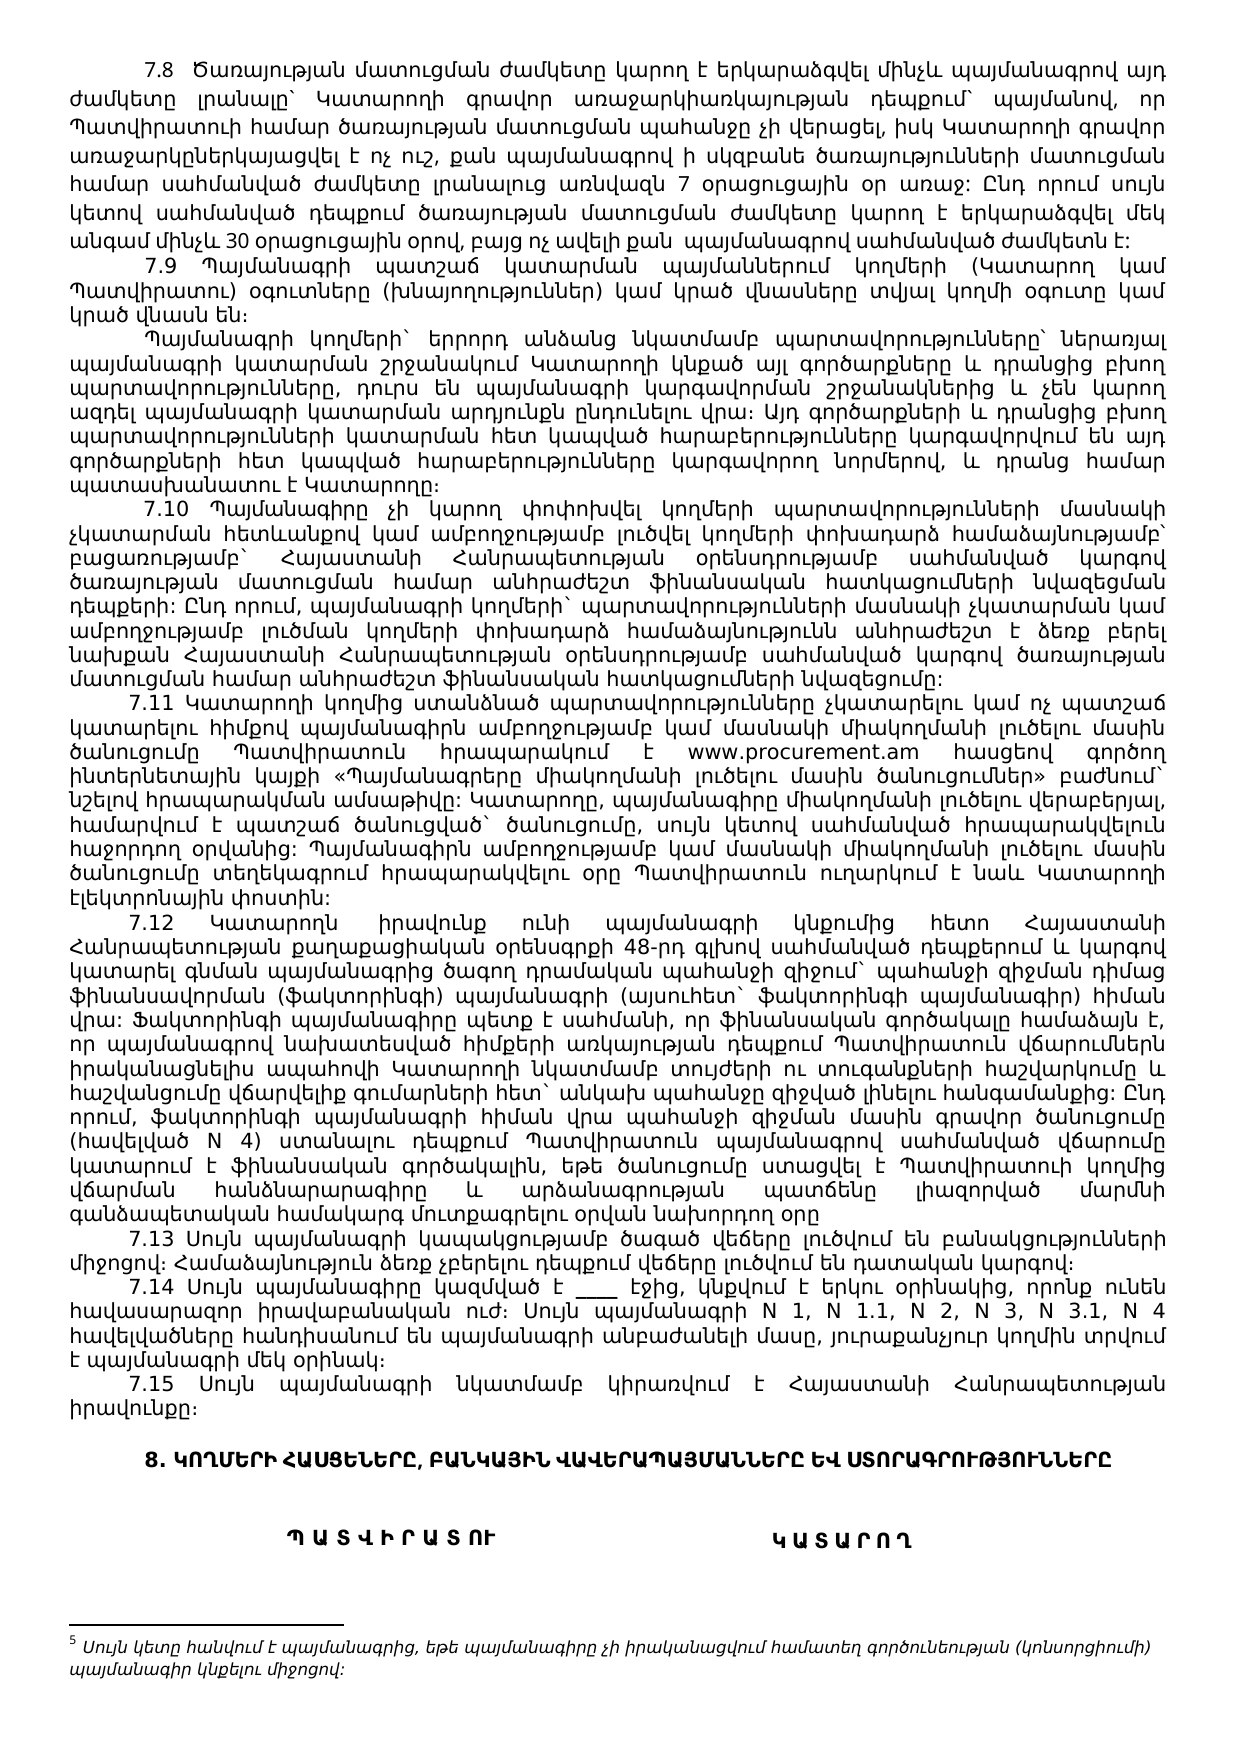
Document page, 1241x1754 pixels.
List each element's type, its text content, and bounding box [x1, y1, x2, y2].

text 7.8 Ծառայության մատուցման ժամկետը կարող է երկարաձգվել մինչև պայմանագրով այդ ժամկետը լրանալը` Կատարողի գրավոր առաջարկիառկայության դեպքում` պայմանով, որ Պատվիրատուի համար ծառայության մատուցման պահանջը չի վերացել, իսկ Կատարողի գրավոր առաջարկըներկայացվել է ոչ ուշ, քան պայմանագրով ի սկզբանե ծառայությունների մատուցման համար սահմանված ժամկետը լրանալուց առնվազն 7 օրացուցային օր առաջ: Ընդ որում սույն կետով սահմանված դեպքում ծառայության մատուցման ժամկետը կարող է երկարաձգվել մեկ անգամ մինչև 30 օրացուցային օրով, բայց ոչ ավելի քան պայմանագրով սահմանված ժամկետն է: [69, 56, 1167, 254]
text 7.9 Պայմանագրի պատշաճ կատարման պայմաններում կողմերի (Կատարող կամ Պատվիրատու) օգուտները (խնայողություններ) կամ կրած վնասները տվյալ կողմի օգուտը կամ կրած վնասն են։ [69, 254, 1167, 327]
text 7.10 Պայմանագիրը չի կարող փոփոխվել կողմերի պարտավորությունների մասնակի չկատարման հետևանքով կամ ամբողջությամբ լուծվել կողմերի փոխադարձ համաձայնությամբ՝ բացառությամբ` Հայաստանի Հանրապետության օրենսդրությամբ սահմանված կարգով ծառայության մատուցման համար անհրաժեշտ ֆինանսական հատկացումների նվազեցման դեպքերի: Ընդ որում, պայմանագրի կողմերի` պարտավորությունների մասնակի չկատարման կամ ամբողջությամբ լուծման կողմերի փոխադարձ համաձայնությունն անհրաժեշտ է ձեռք բերել նախքան Հայաստանի Հանրապետության օրենսդրությամբ սահմանված կարգով ծառայության մատուցման համար անհրաժեշտ ֆինանսական հատկացումների նվազեցումը: [69, 497, 1167, 691]
text 7.14 Սույն պայմանագիրը կազմված է ____ էջից, կնքվում է երկու օրինակից, որոնք ունեն հավասարազոր իրավաբանական ուժ։ Սույն պայմանագրի N 1, N 1.1, N 2, N 3, N 3.1, N 4 հավելվածները հանդիսանում են պայմանագրի անբաժանելի մասը, յուրաքանչյուր կողմին տրվում է պայմանագրի մեկ օրինակ։ [69, 1275, 1167, 1372]
text 7.15 Սույն պայմանագրի նկատմամբ կիրառվում է Հայաստանի Հանրապետության իրավունքը։ [69, 1372, 1167, 1421]
text 7.11 Կատարողի կողմից ստանձնած պարտավորությունները չկատարելու կամ ոչ պատշաճ կատարելու հիմքով պայմանագիրն ամբողջությամբ կամ մասնակի միակողմանի լուծելու մասին ծանուցումը Պատվիրատուն հրապարակում է www.procurement.am հասցեով գործող ինտերնետային կայքի «Պայմանագրերը միակողմանի լուծելու մասին ծանուցումներ» բաժնում` նշելով հրապարակման ամսաթիվը: Կատարողը, պայմանագիրը միակողմանի լուծելու վերաբերյալ, համարվում է պատշաճ ծանուցված` ծանուցումը, սույն կետով սահմանված հրապարակվելուն հաջորդող օրվանից: Պայմանագիրն ամբողջությամբ կամ մասնակի միակողմանի լուծելու մասին ծանուցումը տեղեկագրում հրապարակվելու օրը Պատվիրատուն ուղարկում է նաև Կատարողի էլեկտրոնային փոստին: [69, 691, 1167, 910]
text 7.13 Սույն պայմանագրի կապակցությամբ ծագած վեճերը լուծվում են բանակցությունների միջոցով։ Համաձայնություն ձեռք չբերելու դեպքում վեճերը լուծվում են դատական կարգով։ [69, 1227, 1167, 1275]
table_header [627, 1526, 1056, 1609]
text 8. ԿՈՂՄԵՐԻ ՀԱՍՑԵՆԵՐԸ, ԲԱՆԿԱՅԻՆ ՎԱՎԵՐԱՊԱՅՄԱՆՆԵՐԸ ԵՎ ՍՏՈՐԱԳՐՈՒԹՅՈՒՆՆԵՐԸ [69, 1445, 1167, 1473]
text Պայմանագրի կողմերի` երրորդ անձանց նկատմամբ պարտավորությունները՝ ներառյալ պայմանագրի կատարման շրջանակում Կատարողի կնքած այլ գործարքները և դրանցից բխող պարտավորությունները, դուրս են պայմանագրի կարգավորման շրջանակներից և չեն կարող ազդել պայմանագրի կատարման արդյունքն ընդունելու վրա։ Այդ գործարքների և դրանցից բխող պարտավորությունների կատարման հետ կապված հարաբերությունները կարգավորվում են այդ գործարքների հետ կապված հարաբերությունները կարգավորող նորմերով, և դրանց համար պատասխանատու է Կատարողը։ [69, 327, 1167, 497]
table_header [155, 1526, 627, 1609]
text 7.12 Կատարողն իրավունք ունի պայմանագրի կնքումից հետո Հայաստանի Հանրապետության քաղաքացիական օրենսգրքի 48-րդ գլխով սահմանված դեպքերում և կարգով կատարել գնման պայմանագրից ծագող դրամական պահանջի զիջում` պահանջի զիջման դիմաց ֆինանսավորման (ֆակտորինգի) պայմանագրի (այսուհետ` ֆակտորինգի պայմանագիր) հիման վրա: Ֆակտորինգի պայմանագիրը պետք է սահմանի, որ ֆինանսական գործակալը համաձայն է, որ պայմանագրով նախատեսված հիմքերի առկայության դեպքում Պատվիրատուն վճարումներն իրականացնելիս ապահովի Կատարողի նկատմամբ տույժերի ու տուգանքների հաշվարկումը և հաշվանցումը վճարվելիք գումարների հետ` անկախ պահանջը զիջված լինելու հանգամանքից: Ընդ որում, ֆակտորինգի պայմանագրի հիման վրա պահանջի զիջման մասին գրավոր ծանուցումը (հավելված N 4) ստանալու դեպքում Պատվիրատուն պայմանագրով սահմանված վճարումը կատարում է ֆինանսական գործակալին, եթե ծանուցումը ստացվել է Պատվիրատուի կողմից վճարման հանձնարարագիրը և արձանագրության պատճենը լիազորված մարմնի գանձապետական համակարգ մուտքագրելու օրվան նախորդող օրը [69, 910, 1167, 1227]
